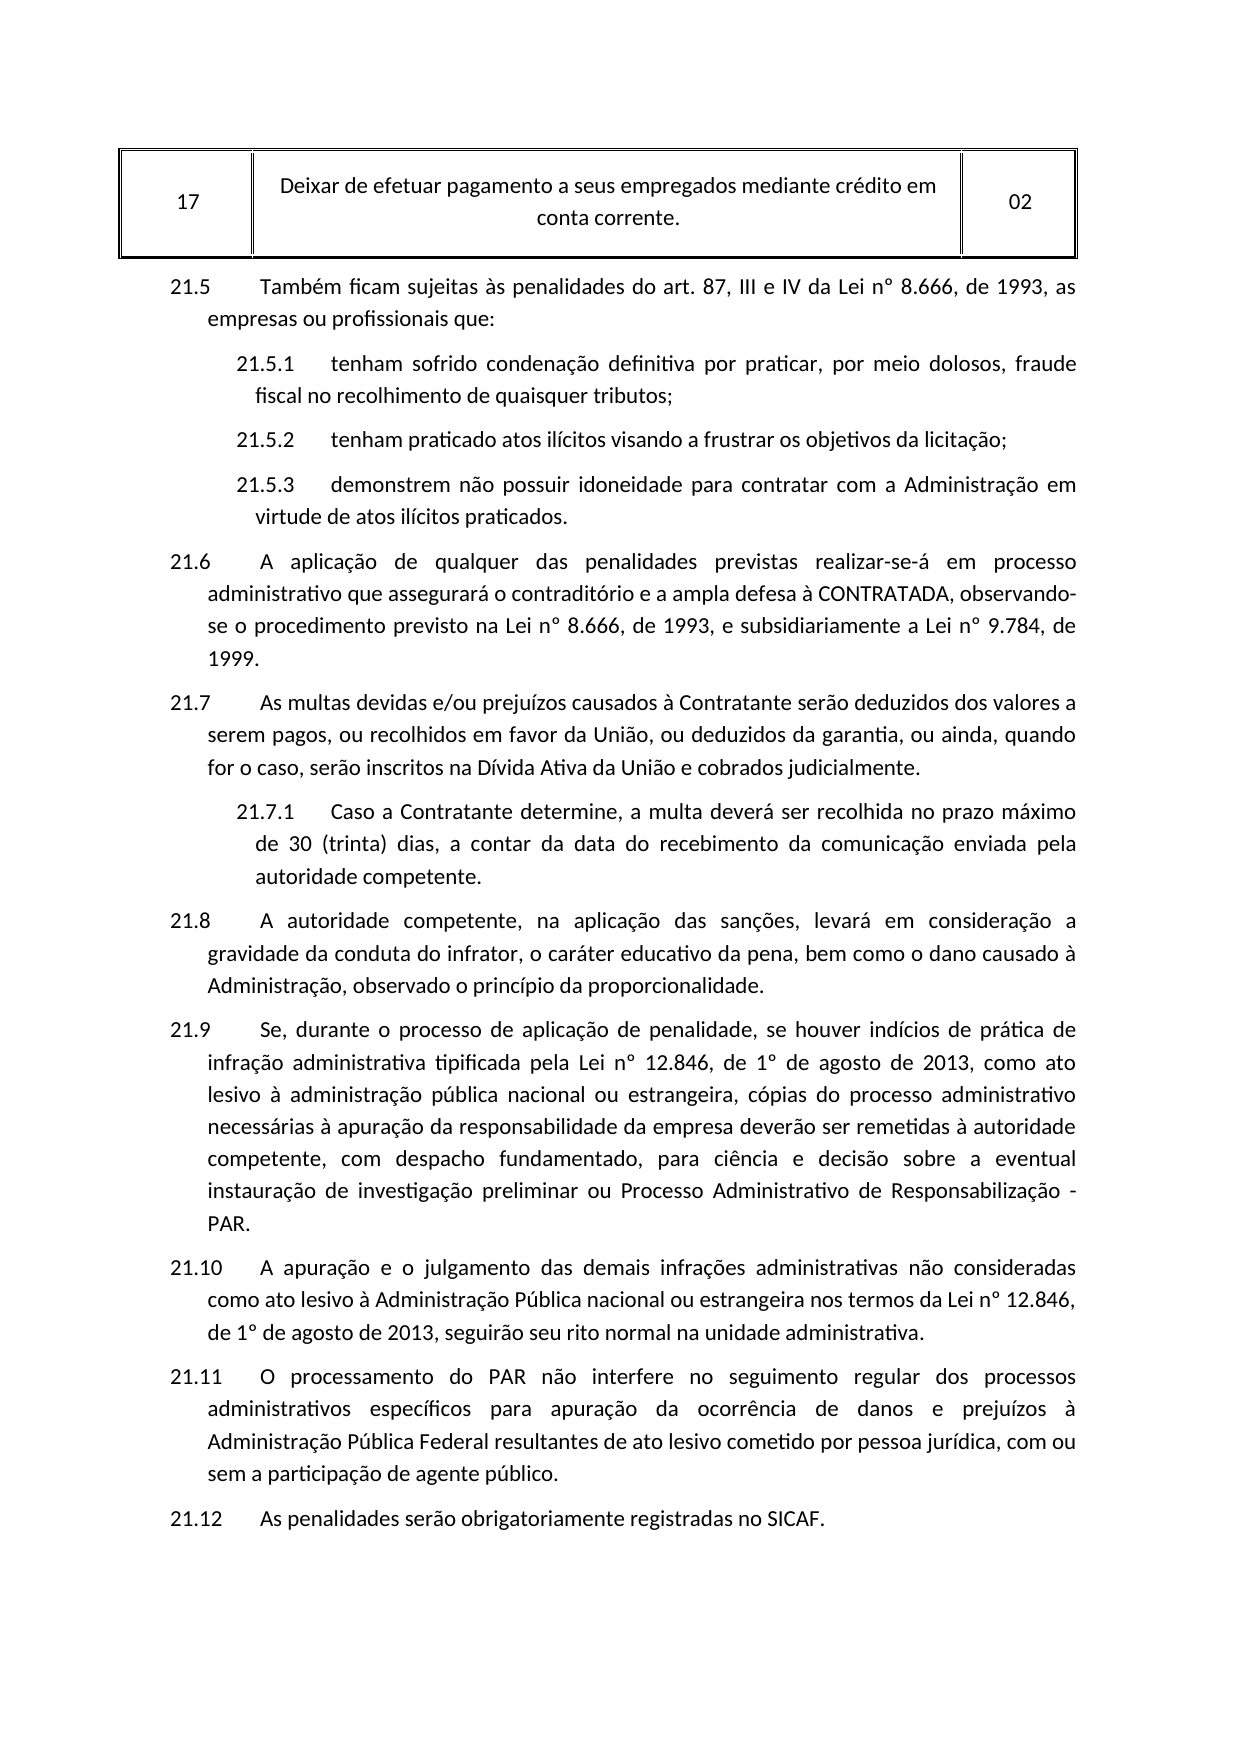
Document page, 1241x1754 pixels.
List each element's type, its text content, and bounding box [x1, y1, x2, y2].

list A aplicação de qualquer das penalidades previstas realizar-se-á em processo administrativo que assegurará o contraditório e a ampla defesa à CONTRATADA, observando-se o procedimento previsto na Lei nº 8.666, de 1993, e subsidiariamente a Lei nº 9.784, de 1999. [170, 547, 1078, 672]
table_cell 02 [961, 151, 1074, 256]
table_cell Deixar de efetuar pagamento a seus empregados mediante crédito em conta corrente. [253, 151, 961, 256]
list As penalidades serão obrigatoriamente registradas no SICAF. [170, 1504, 1078, 1532]
table_cell 17 [122, 151, 253, 256]
list tenham praticado atos ilícitos visando a frustrar os objetivos da licitação; [236, 426, 1078, 453]
list Caso a Contratante determine, a multa deverá ser recolhida no prazo máximo de 30 (trinta) dias, a contar da data do recebimento da comunicação enviada pela autoridade competente. [236, 797, 1078, 890]
list demonstrem não possuir idoneidade para contratar com a Administração em virtude de atos ilícitos praticados. [236, 470, 1078, 530]
list A apuração e o julgamento das demais infrações administrativas não consideradas como ato lesivo à Administração Pública nacional ou estrangeira nos termos da Lei nº 12.846, de 1º de agosto de 2013, seguirão seu rito normal na unidade administrativa. [170, 1253, 1078, 1346]
list Também ficam sujeitas às penalidades do art. 87, III e IV da Lei nº 8.666, de 1993, as empresas ou profissionais que: [170, 272, 1078, 332]
list As multas devidas e/ou prejuízos causados à Contratante serão deduzidos dos valores a serem pagos, ou recolhidos em favor da União, ou deduzidos da garantia, ou ainda, quando for o caso, serão inscritos na Dívida Ativa da União e cobrados judicialmente. [170, 688, 1078, 781]
list O processamento do PAR não interfere no seguimento regular dos processos administrativos específicos para apuração da ocorrência de danos e prejuízos à Administração Pública Federal resultantes de ato lesivo cometido por pessoa jurídica, com ou sem a participação de agente público. [170, 1362, 1078, 1487]
list tenham sofrido condenação definitiva por praticar, por meio dolosos, fraude fiscal no recolhimento de quaisquer tributos; [236, 349, 1078, 409]
list Se, durante o processo de aplicação de penalidade, se houver indícios de prática de infração administrativa tipificada pela Lei nº 12.846, de 1º de agosto de 2013, como ato lesivo à administração pública nacional ou estrangeira, cópias do processo administrativo necessárias à apuração da responsabilidade da empresa deverão ser remetidas à autoridade competente, com despacho fundamentado, para ciência e decisão sobre a eventual instauração de investigação preliminar ou Processo Administrativo de Responsabilização - PAR. [170, 1016, 1078, 1237]
list A autoridade competente, na aplicação das sanções, levará em consideração a gravidade da conduta do infrator, o caráter educativo da pena, bem como o dano causado à Administração, observado o princípio da proporcionalidade. [170, 906, 1078, 999]
